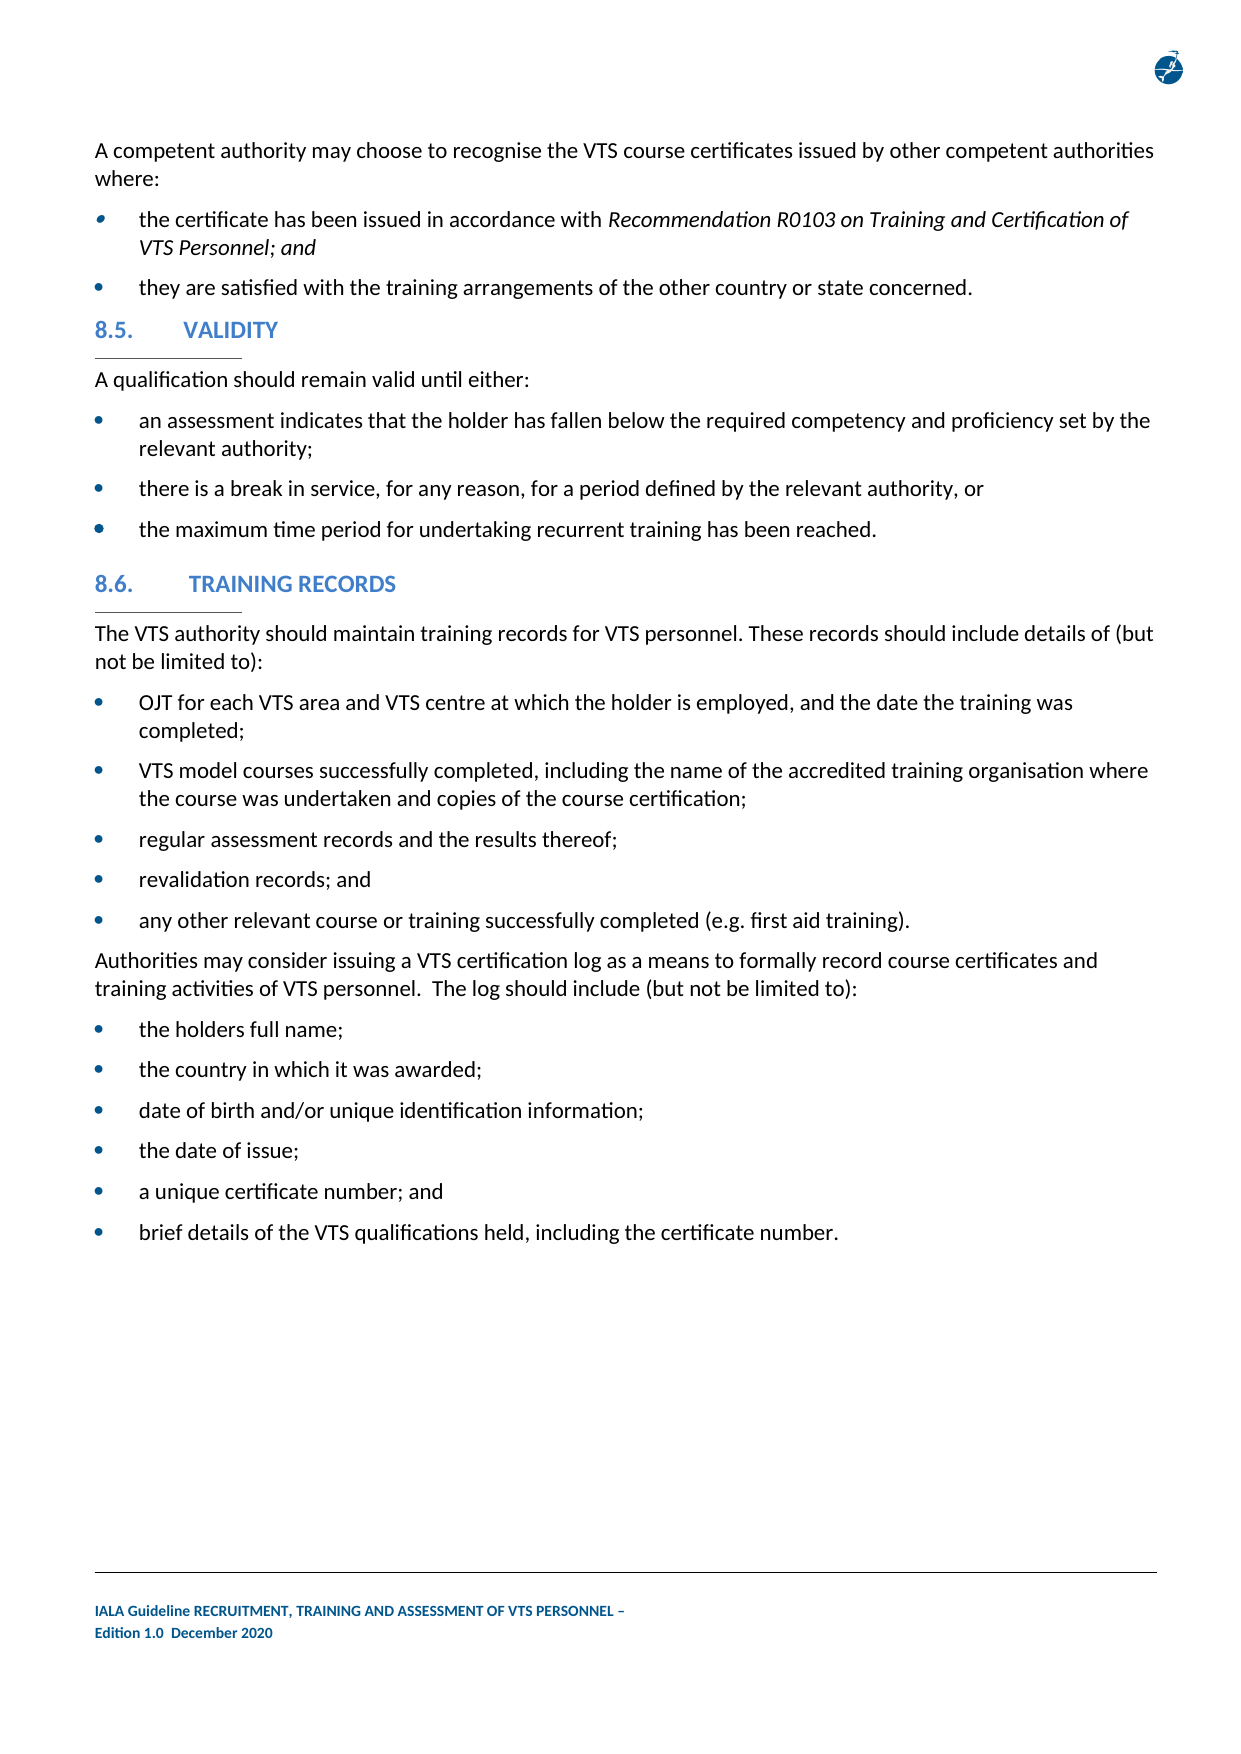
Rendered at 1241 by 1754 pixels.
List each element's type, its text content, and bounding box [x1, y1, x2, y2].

text a unique certificate number; and [94, 1177, 1157, 1205]
picture [1123, 0, 1241, 119]
text Authorities may consider issuing a VTS certification log as a means to formally record course certificates and training activities of VTS personnel. The log should include (but not be limited to): [94, 947, 1157, 1003]
text the certificate has been issued in accordance with Recommendation R0103 on Training and Certification of VTS Personnel; and [94, 205, 1157, 261]
text any other relevant course or training successfully completed (e.g. first aid training). [94, 906, 1157, 934]
text the holders full name; [94, 1015, 1157, 1043]
text date of birth and/or unique identification information; [94, 1096, 1157, 1124]
text The VTS authority should maintain training records for VTS personnel. These records should include details of (but not be limited to): [94, 619, 1157, 675]
subtitle Training records [94, 568, 1157, 598]
text A qualification should remain valid until either: [94, 365, 1157, 393]
text revalidation records; and [94, 866, 1157, 893]
text they are satisfied with the training arrangements of the other country or state concerned. [94, 273, 1157, 302]
text A competent authority may choose to recognise the VTS course certificates issued by other competent authorities where: [94, 136, 1157, 192]
subtitle Validity [94, 314, 1157, 344]
text the maximum time period for undertaking recurrent training has been reached. [94, 515, 1157, 543]
text the date of issue; [94, 1137, 1157, 1165]
text OJT for each VTS area and VTS centre at which the holder is employed, and the date the training was completed; [94, 688, 1157, 744]
text brief details of the VTS qualifications held, including the certificate number. [94, 1218, 1157, 1246]
text there is a break in service, for any reason, for a period defined by the relevant authority, or [94, 474, 1157, 502]
text VTS model courses successfully completed, including the name of the accredited training organisation where the course was undertaken and copies of the course certification; [94, 756, 1157, 812]
text the country in which it was awarded; [94, 1056, 1157, 1084]
text regular assessment records and the results thereof; [94, 825, 1157, 853]
text an assessment indicates that the holder has fallen below the required competency and proficiency set by the relevant authority; [94, 406, 1157, 462]
